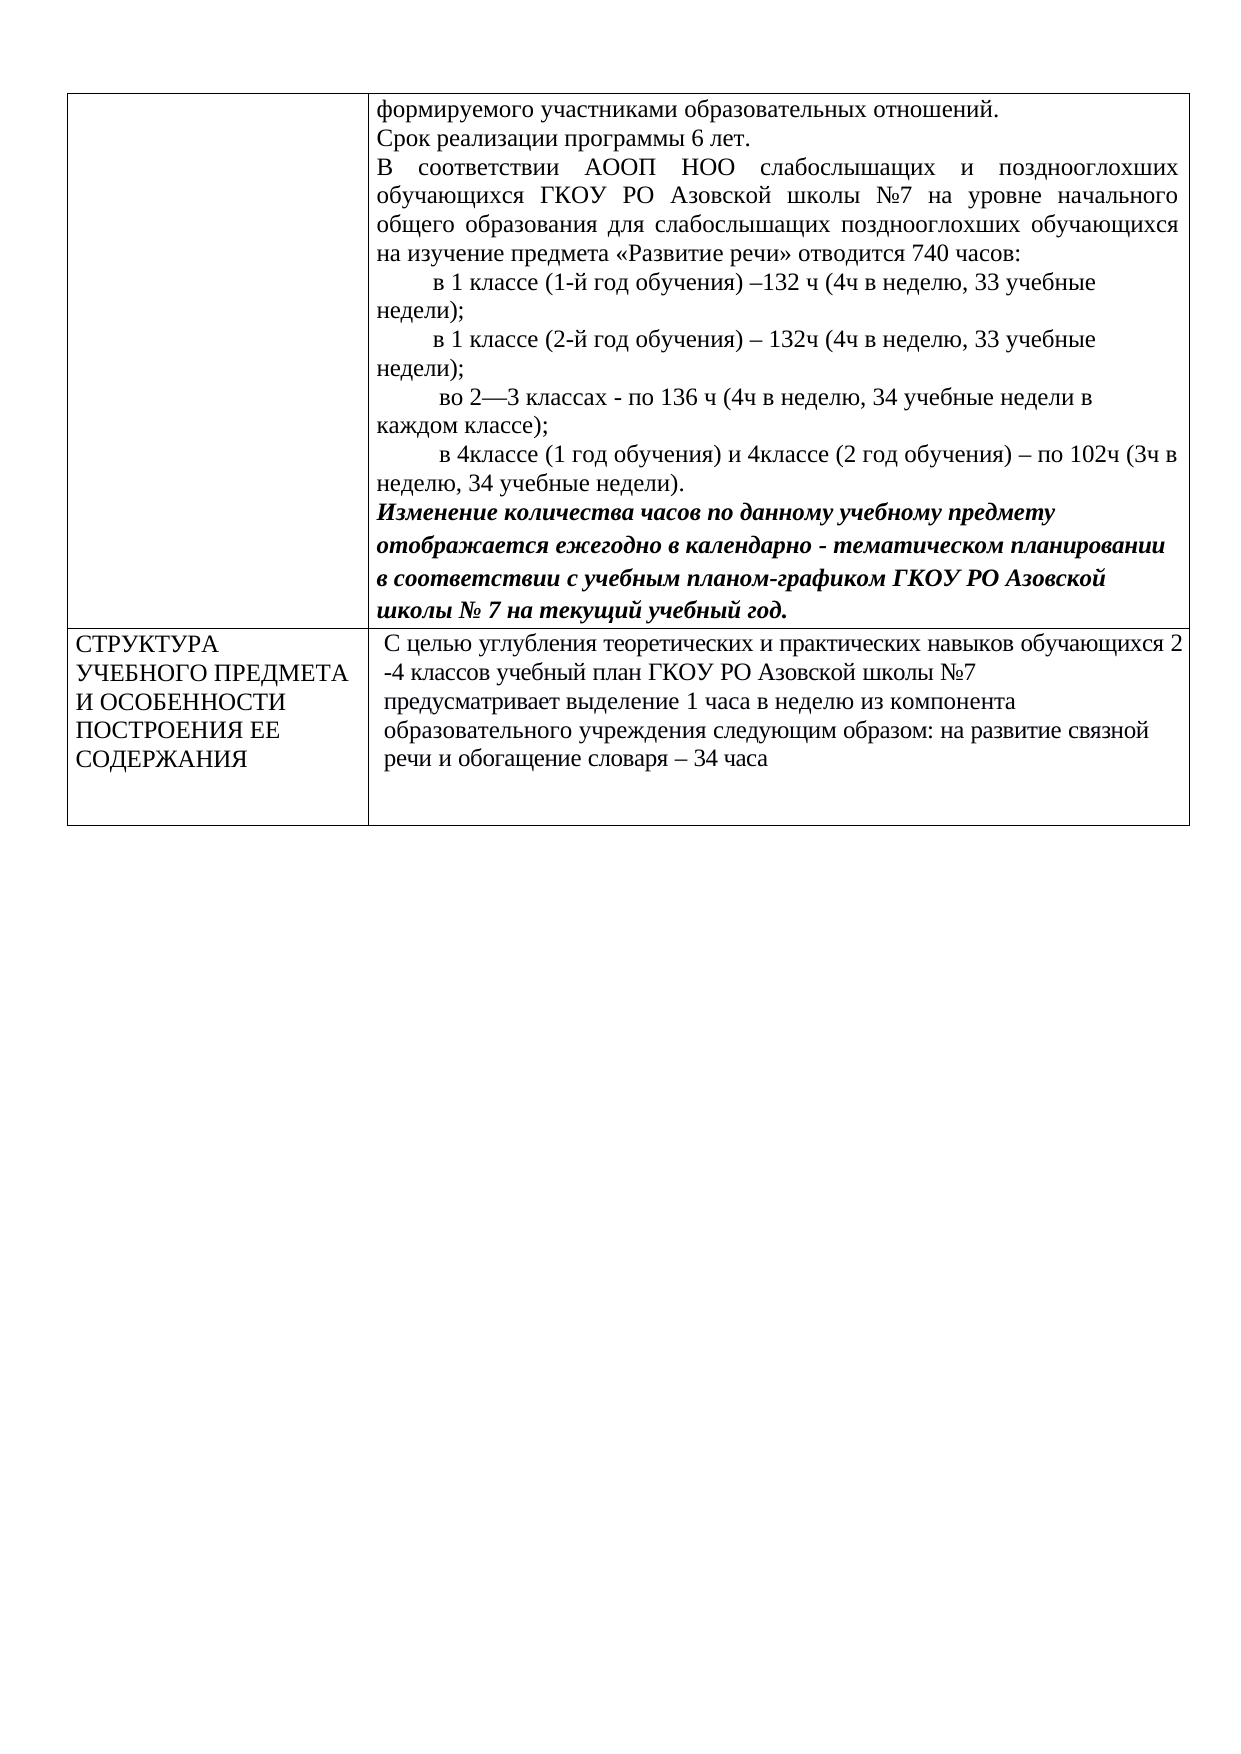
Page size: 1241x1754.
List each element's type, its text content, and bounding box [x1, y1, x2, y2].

table_header [68, 94, 368, 628]
table_header формируемого участниками образовательных отношений. Срок реализации программы 6 лет. В соответствии АООП НОО слабослышащих и позднооглохших обучающихся ГКОУ РО Азовской школы №7 на уровне начального общего образования для слабослышащих позднооглохших обучающихся на изучение предмета «Развитие речи» отводится 740 часов: в 1 классе (1-й год обучения) –132 ч (4ч в неделю, 33 учебные недели); в 1 классе (2-й год обучения) – 132ч (4ч в неделю, 33 учебные недели); во 2—3 классах - по 136 ч (4ч в неделю, 34 учебные недели в каждом классе); в 4классе (1 год обучения) и 4классе (2 год обучения) – по 102ч (3ч в неделю, 34 учебные недели). Изменение количества часов по данному учебному предмету отображается ежегодно в календарно - тематическом планировании в соответствии с учебным планом-графиком ГКОУ РО Азовской школы № 7 на текущий учебный год. [369, 94, 1189, 628]
table_cell СТРУКТУРА УЧЕБНОГО ПРЕДМЕТА И ОСОБЕННОСТИ ПОСТРОЕНИЯ ЕЕ СОДЕРЖАНИЯ [68, 629, 368, 825]
table_cell С целью углубления теоретических и практических навыков обучающихся 2 -4 классов учебный план ГКОУ РО Азовской школы №7 предусматривает выделение 1 часа в неделю из компонента образовательного учреждения следующим образом: на развитие связной речи и обогащение словаря – 34 часа [369, 629, 1189, 825]
